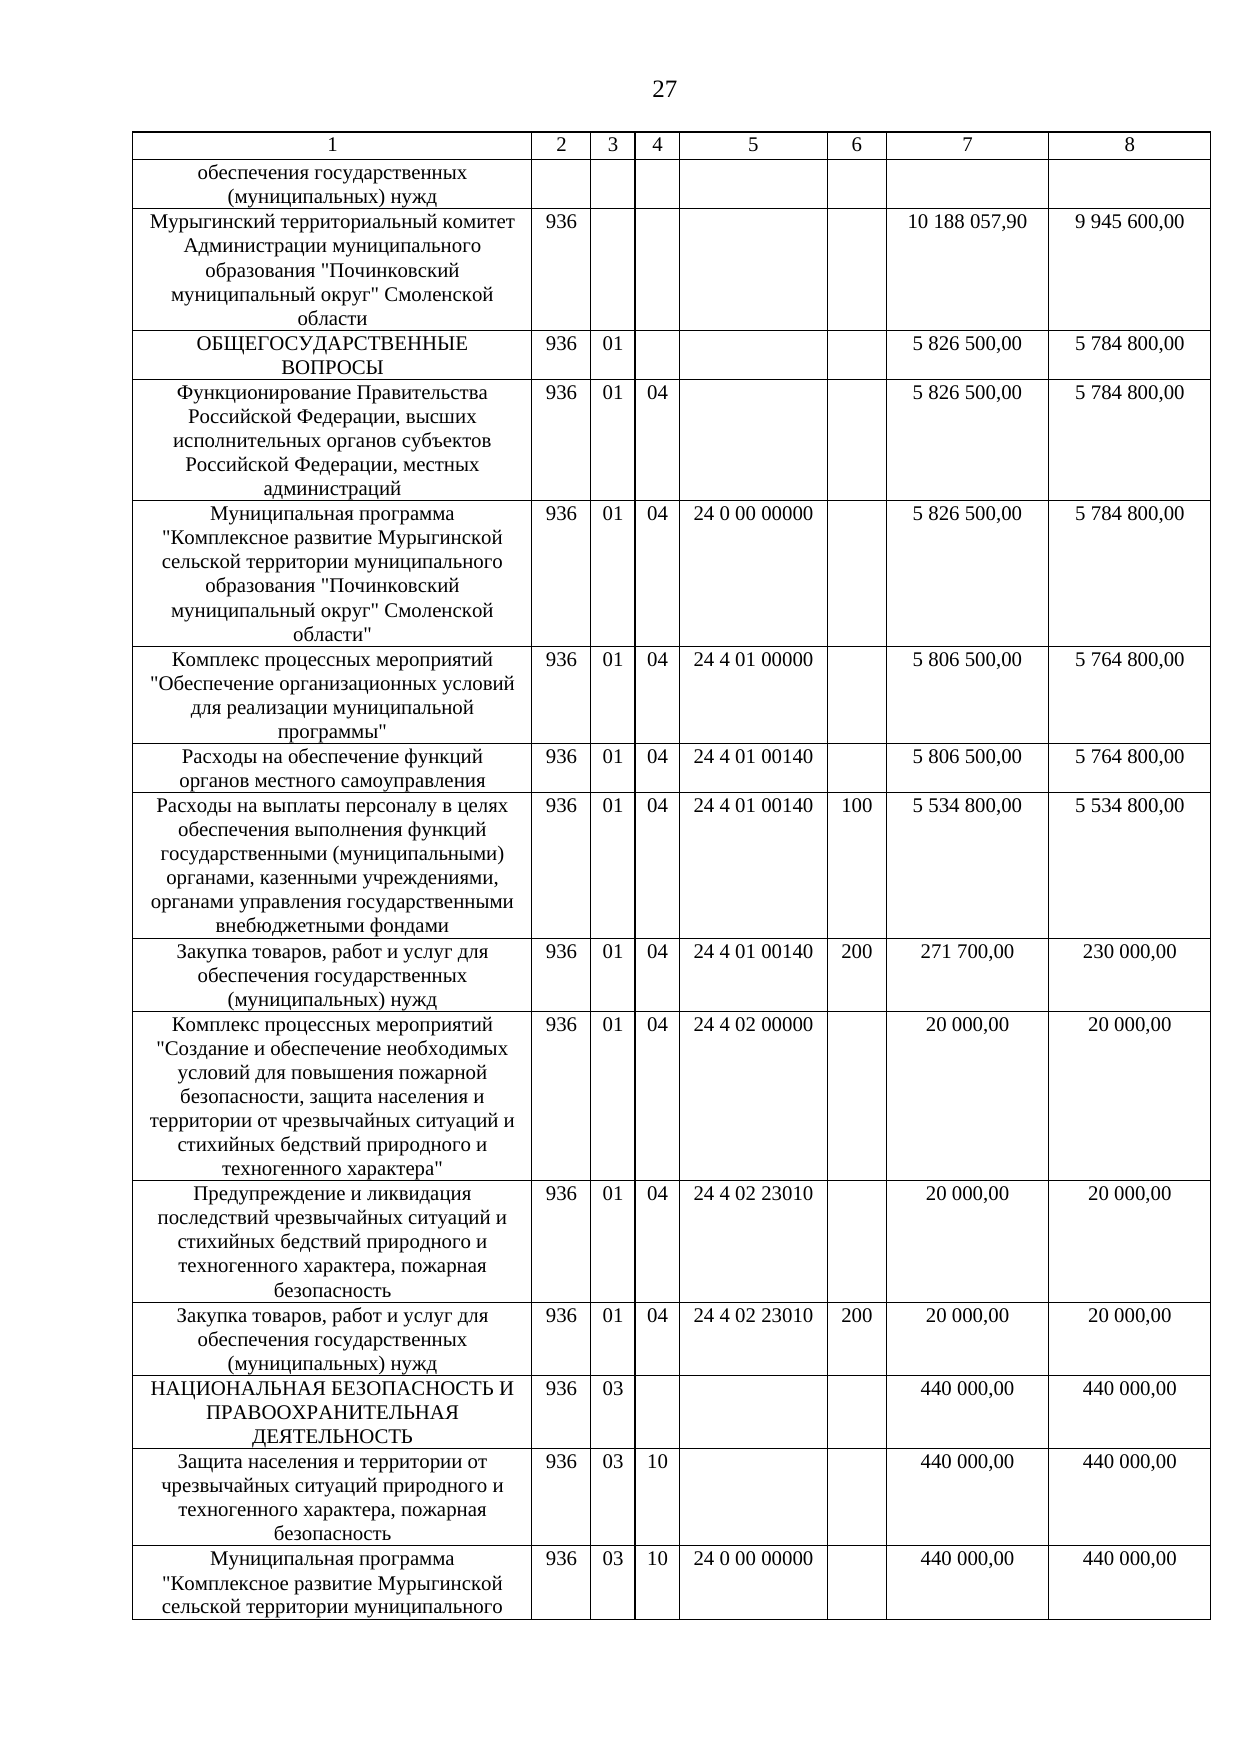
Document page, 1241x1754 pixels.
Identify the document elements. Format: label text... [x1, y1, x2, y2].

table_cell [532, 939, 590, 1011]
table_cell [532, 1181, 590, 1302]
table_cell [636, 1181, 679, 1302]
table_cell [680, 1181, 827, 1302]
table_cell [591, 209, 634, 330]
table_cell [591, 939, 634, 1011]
table_header 4 [636, 133, 679, 159]
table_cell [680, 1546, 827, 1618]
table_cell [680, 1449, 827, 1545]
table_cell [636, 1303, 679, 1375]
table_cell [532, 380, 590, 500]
table_header 2 [532, 133, 590, 159]
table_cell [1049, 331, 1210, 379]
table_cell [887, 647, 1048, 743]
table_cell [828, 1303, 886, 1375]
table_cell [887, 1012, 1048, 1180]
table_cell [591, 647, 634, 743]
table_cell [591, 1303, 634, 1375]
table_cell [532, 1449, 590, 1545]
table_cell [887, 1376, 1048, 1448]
table_header 3 [591, 133, 634, 159]
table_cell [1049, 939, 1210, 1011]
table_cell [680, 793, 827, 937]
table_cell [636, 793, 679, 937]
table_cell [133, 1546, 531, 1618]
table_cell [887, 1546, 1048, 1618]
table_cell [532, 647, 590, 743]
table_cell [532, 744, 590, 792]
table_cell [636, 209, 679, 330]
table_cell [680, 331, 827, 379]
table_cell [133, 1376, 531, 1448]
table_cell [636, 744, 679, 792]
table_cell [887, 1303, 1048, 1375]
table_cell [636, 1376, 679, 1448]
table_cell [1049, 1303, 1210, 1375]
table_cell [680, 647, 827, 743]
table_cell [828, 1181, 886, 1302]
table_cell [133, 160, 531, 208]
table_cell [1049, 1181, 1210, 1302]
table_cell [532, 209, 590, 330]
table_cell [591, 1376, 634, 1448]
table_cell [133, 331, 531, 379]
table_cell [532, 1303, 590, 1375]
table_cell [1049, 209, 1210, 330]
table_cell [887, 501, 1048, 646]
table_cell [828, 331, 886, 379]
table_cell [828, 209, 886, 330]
table_header 5 [680, 133, 827, 159]
table_header 7 [887, 133, 1048, 159]
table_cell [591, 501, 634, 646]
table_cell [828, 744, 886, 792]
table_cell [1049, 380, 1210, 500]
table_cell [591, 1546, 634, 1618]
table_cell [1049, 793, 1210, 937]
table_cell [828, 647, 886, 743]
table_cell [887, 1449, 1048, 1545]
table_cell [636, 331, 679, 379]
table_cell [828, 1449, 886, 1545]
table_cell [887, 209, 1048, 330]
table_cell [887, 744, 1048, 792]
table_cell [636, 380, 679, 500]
table_header 6 [828, 133, 886, 159]
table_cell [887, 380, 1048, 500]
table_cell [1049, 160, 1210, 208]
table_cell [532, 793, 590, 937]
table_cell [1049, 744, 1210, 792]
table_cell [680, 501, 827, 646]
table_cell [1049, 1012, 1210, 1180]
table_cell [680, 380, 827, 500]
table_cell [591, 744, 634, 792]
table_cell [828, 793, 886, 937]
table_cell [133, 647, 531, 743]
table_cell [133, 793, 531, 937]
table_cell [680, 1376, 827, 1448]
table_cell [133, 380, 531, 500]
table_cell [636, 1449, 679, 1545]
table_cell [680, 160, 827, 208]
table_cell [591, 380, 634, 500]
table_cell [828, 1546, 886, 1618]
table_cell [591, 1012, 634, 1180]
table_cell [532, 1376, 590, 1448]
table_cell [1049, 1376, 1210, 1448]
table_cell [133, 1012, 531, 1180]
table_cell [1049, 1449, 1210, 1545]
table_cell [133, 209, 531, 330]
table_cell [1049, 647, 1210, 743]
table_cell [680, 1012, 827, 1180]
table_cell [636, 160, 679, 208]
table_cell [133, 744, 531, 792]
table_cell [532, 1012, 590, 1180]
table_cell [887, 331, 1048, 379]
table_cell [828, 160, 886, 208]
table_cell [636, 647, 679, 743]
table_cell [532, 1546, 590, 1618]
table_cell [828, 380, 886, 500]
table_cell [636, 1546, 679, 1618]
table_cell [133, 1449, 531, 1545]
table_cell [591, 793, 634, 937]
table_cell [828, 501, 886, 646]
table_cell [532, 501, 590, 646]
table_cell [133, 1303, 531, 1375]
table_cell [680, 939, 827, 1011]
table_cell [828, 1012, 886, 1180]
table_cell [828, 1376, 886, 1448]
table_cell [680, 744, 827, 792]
table_header 8 [1049, 133, 1210, 159]
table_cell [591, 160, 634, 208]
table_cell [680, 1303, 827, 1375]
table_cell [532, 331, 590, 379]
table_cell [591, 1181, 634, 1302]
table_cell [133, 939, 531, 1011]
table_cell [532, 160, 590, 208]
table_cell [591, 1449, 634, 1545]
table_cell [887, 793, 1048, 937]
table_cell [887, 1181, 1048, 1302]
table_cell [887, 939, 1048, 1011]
table_header 1 [133, 133, 531, 159]
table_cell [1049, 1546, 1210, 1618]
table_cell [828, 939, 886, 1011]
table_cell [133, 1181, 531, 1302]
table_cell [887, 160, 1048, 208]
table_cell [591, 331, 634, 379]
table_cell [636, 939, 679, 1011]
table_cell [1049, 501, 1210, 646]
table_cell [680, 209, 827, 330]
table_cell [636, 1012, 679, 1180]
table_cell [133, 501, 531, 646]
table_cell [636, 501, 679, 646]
